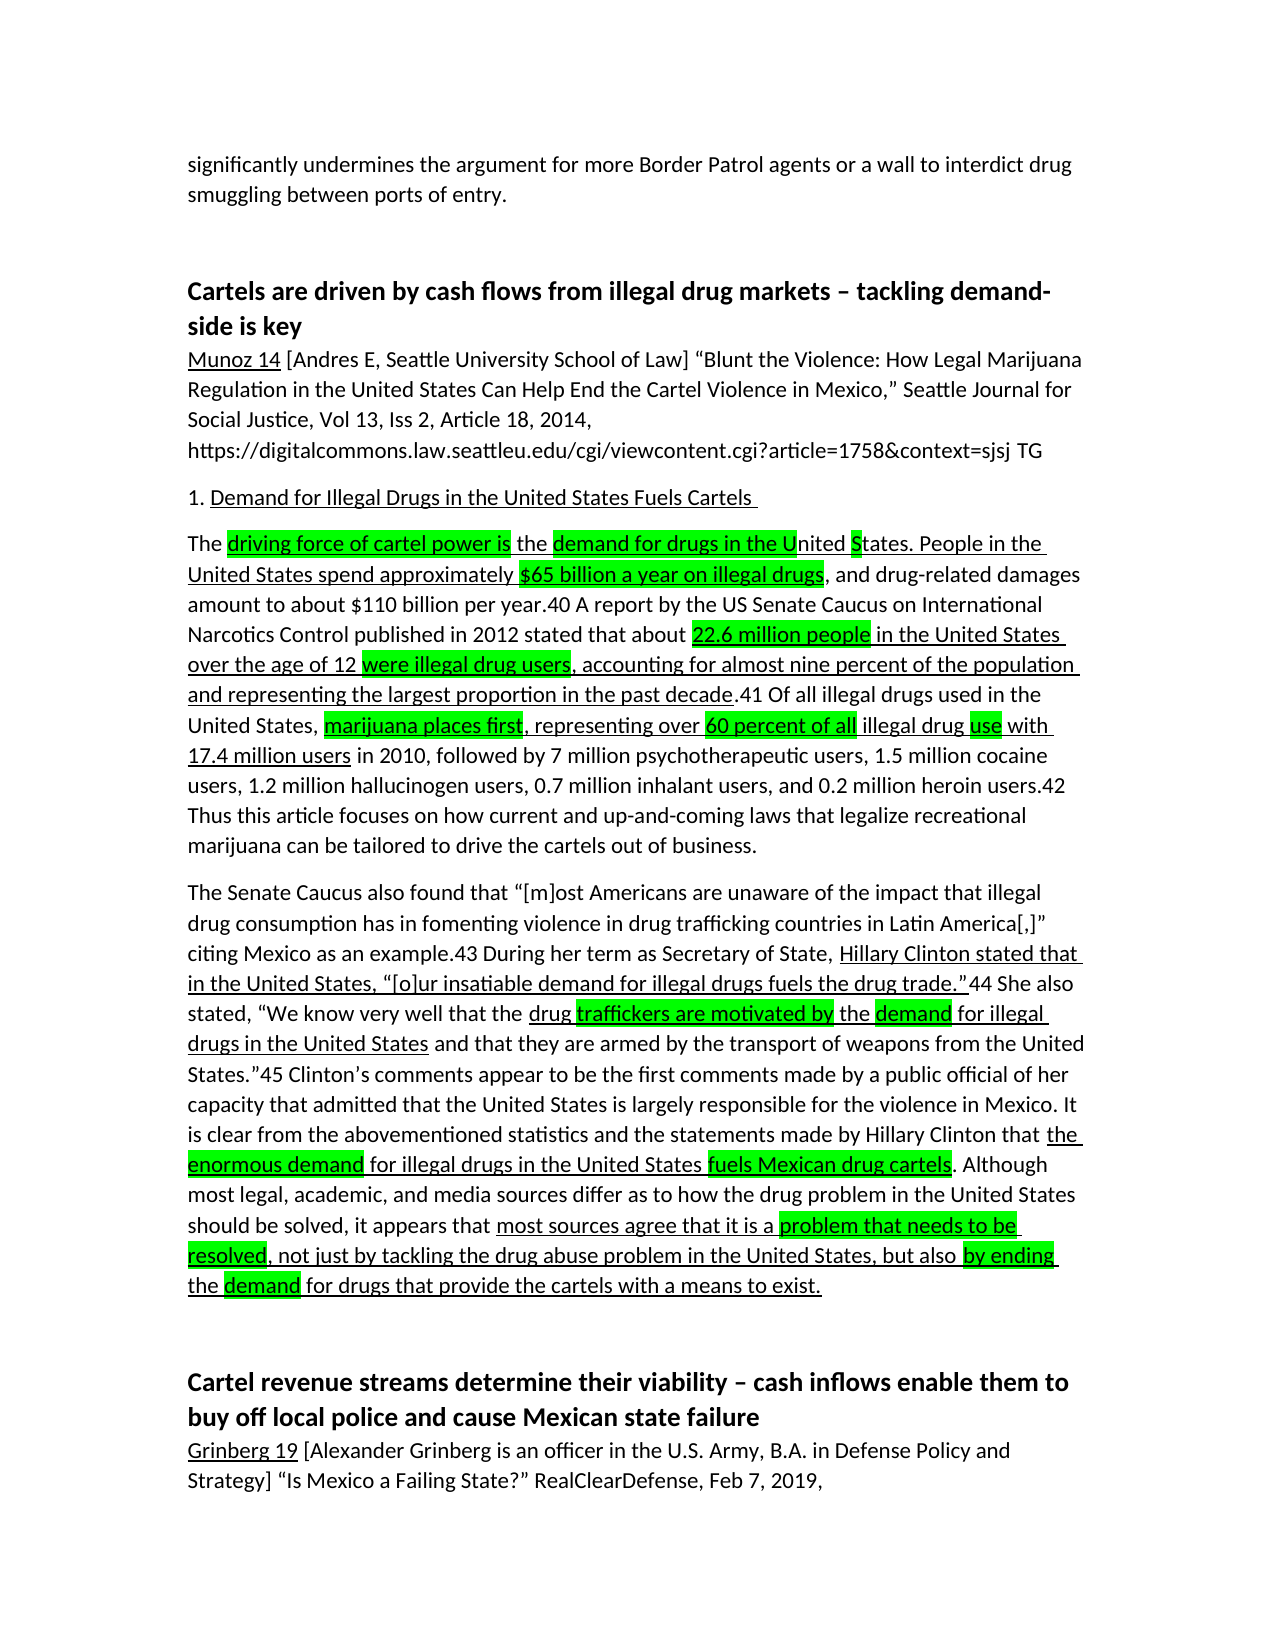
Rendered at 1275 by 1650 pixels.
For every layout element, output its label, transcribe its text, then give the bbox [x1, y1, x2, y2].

text The Senate Caucus also found that “[m]ost Americans are unaware of the impact that illegal drug consumption has in fomenting violence in drug trafficking countries in Latin America[,]” citing Mexico as an example.43 During her term as Secretary of State, Hillary Clinton stated that in the United States, “[o]ur insatiable demand for illegal drugs fuels the drug trade.”44 She also stated, “We know very well that the drug traffickers are motivated by the demand for illegal drugs in the United States and that they are armed by the transport of weapons from the United States.”45 Clinton’s comments appear to be the first comments made by a public official of her capacity that admitted that the United States is largely responsible for the violence in Mexico. It is clear from the abovementioned statistics and the statements made by Hillary Clinton that the enormous demand for illegal drugs in the United States fuels Mexican drug cartels. Although most legal, academic, and media sources differ as to how the drug problem in the United States should be solved, it appears that most sources agree that it is a problem that needs to be resolved, not just by tackling the drug abuse problem in the United States, but also by ending the demand for drugs that provide the cartels with a means to exist. [187, 878, 1087, 1299]
subtitle Cartel revenue streams determine their viability – cash inflows enable them to buy off local police and cause Mexican state failure [187, 1365, 1087, 1434]
text Munoz 14 [Andres E, Seattle University School of Law] “Blunt the Violence: How Legal Marijuana Regulation in the United States Can Help End the Cartel Violence in Mexico,” Seattle Journal for Social Justice, Vol 13, Iss 2, Article 18, 2014, https://digitalcommons.law.seattleu.edu/cgi/viewcontent.cgi?article=1758&context=sjsj TG [187, 345, 1087, 464]
subtitle Cartels are driven by cash flows from illegal drug markets – tackling demand-side is key [187, 274, 1087, 343]
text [187, 1436, 1087, 1494]
text The driving force of cartel power is the demand for drugs in the United States. People in the United States spend approximately $65 billion a year on illegal drugs, and drug-related damages amount to about $110 billion per year.40 A report by the US Senate Caucus on International Narcotics Control published in 2012 stated that about 22.6 million people in the United States over the age of 12 were illegal drug users, accounting for almost nine percent of the population and representing the largest proportion in the past decade.41 Of all illegal drugs used in the United States, marijuana places first, representing over 60 percent of all illegal drug use with 17.4 million users in 2010, followed by 7 million psychotherapeutic users, 1.5 million cocaine users, 1.2 million hallucinogen users, 0.7 million inhalant users, and 0.2 million heroin users.42 Thus this article focuses on how current and up-and-coming laws that legalize recreational marijuana can be tailored to drive the cartels out of business. [187, 529, 1087, 860]
text 1. Demand for Illegal Drugs in the United States Fuels Cartels [187, 483, 1087, 511]
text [187, 150, 1087, 208]
